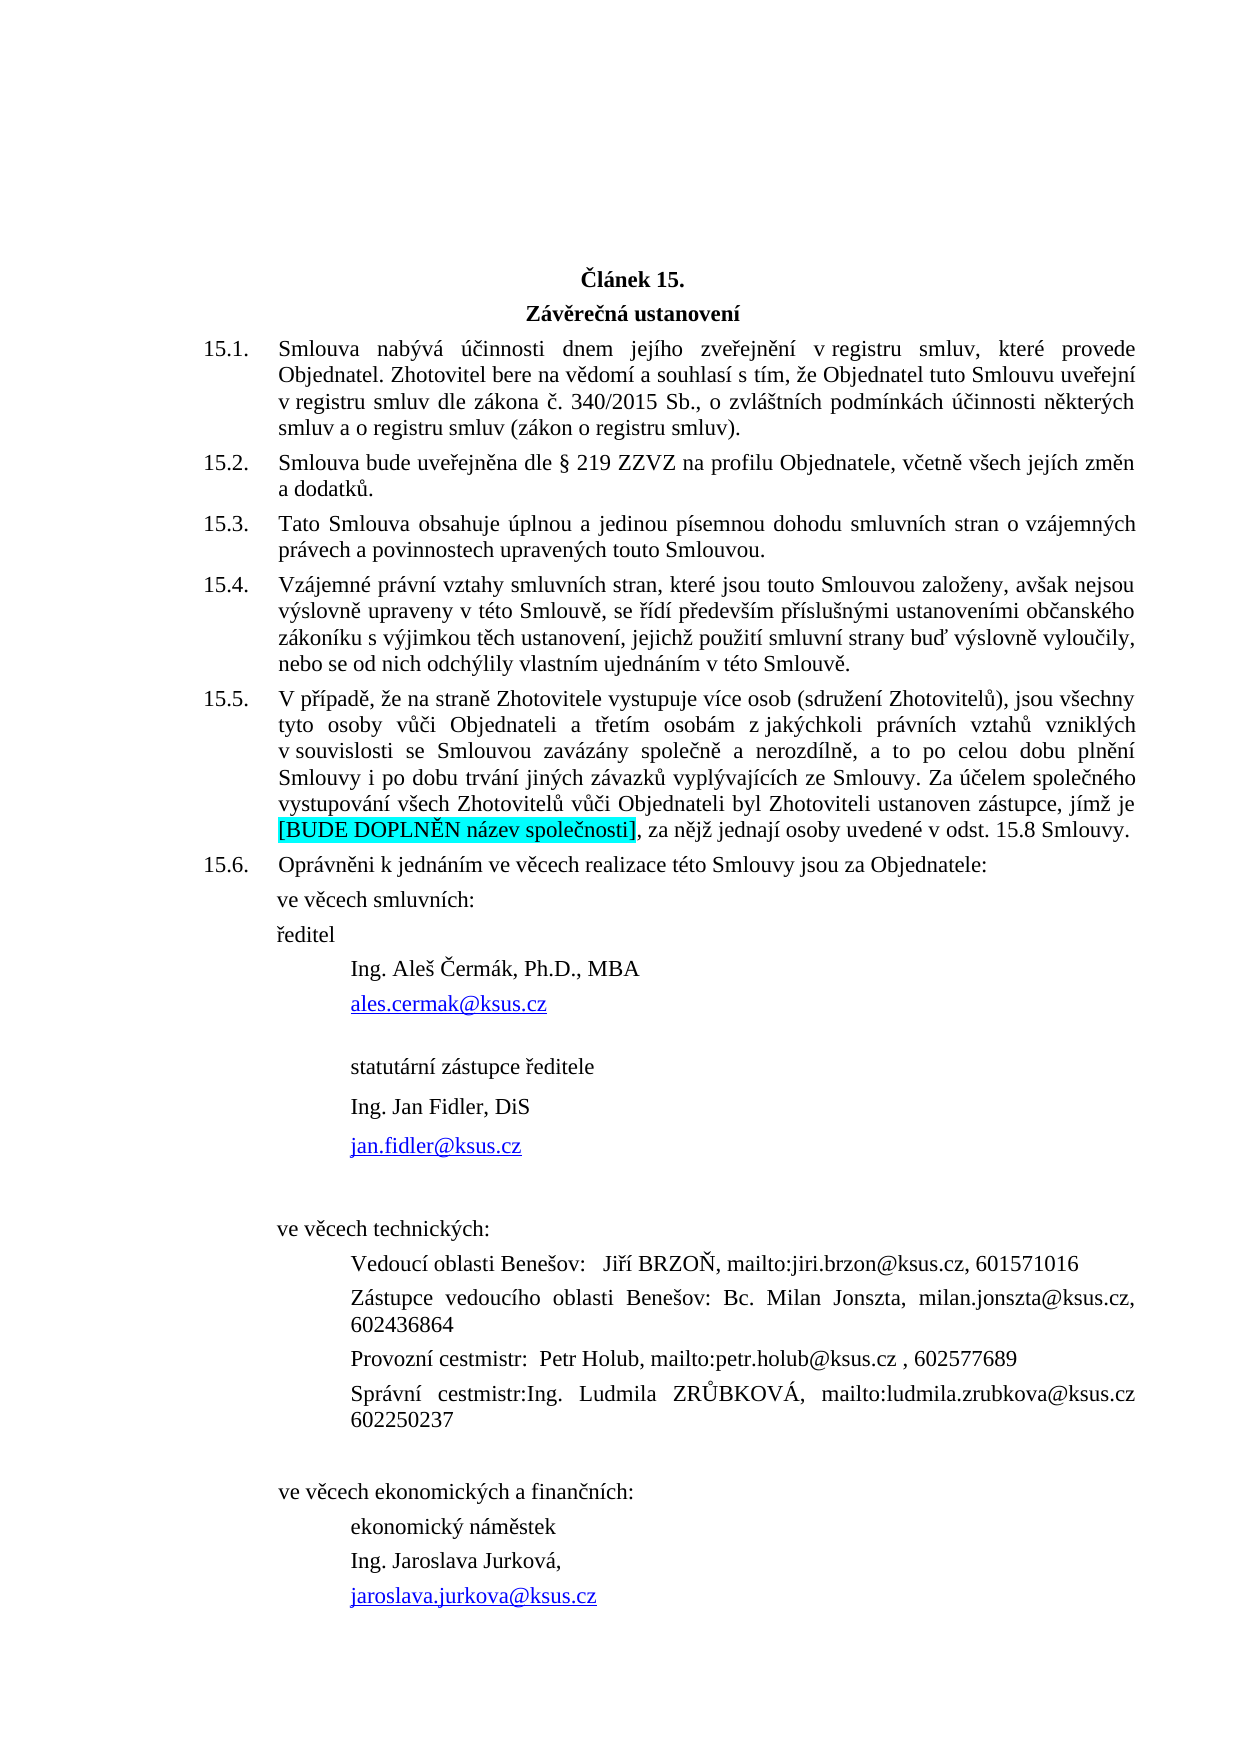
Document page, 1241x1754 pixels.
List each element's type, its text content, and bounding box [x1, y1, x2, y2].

list Ing. Aleš Čermák, Ph.D., MBA [203, 955, 1136, 982]
list Provozní cestmistr: Petr Holub, mailto:petr.holub@ksus.cz , 602577689 [350, 1345, 1136, 1372]
list ve věcech technických: [203, 1215, 1136, 1241]
list ales.cermak@ksus.cz [203, 990, 1136, 1016]
list Zástupce vedoucího oblasti Benešov: Bc. Milan Jonszta, milan.jonszta@ksus.cz, 602436864 [350, 1284, 1136, 1337]
text V případě, že na straně Zhotovitele vystupuje více osob (sdružení Zhotovitelů), jsou všechny tyto osoby vůči Objednateli a třetím osobám z jakýchkoli právních vztahů vzniklých v souvislosti se Smlouvou zavázány společně a nerozdílně, a to po celou dobu plnění Smlouvy i po dobu trvání jiných závazků vyplývajících ze Smlouvy. Za účelem společného vystupování všech Zhotovitelů vůči Objednateli byl Zhotoviteli ustanoven zástupce, jímž je [BUDE DOPLNĚN název společnosti], za nějž jednají osoby uvedené v odst. 15.8 Smlouvy. [203, 685, 1136, 843]
list Správní cestmistr:Ing. Ludmila ZRŮBKOVÁ, mailto:ludmila.zrubkova@ksus.cz 602250237 [350, 1380, 1136, 1433]
list Ing. Jan Fidler, DiS [277, 1093, 1136, 1119]
list jaroslava.jurkova@ksus.cz [278, 1582, 1136, 1608]
list statutární zástupce ředitele [247, 1053, 1136, 1080]
list Ing. Jaroslava Jurková, [278, 1547, 1136, 1574]
list jan.fidler@ksus.cz [247, 1132, 1136, 1159]
list Tato Smlouva obsahuje úplnou a jedinou písemnou dohodu smluvních stran o vzájemných právech a povinnostech upravených touto Smlouvou. [203, 510, 1136, 563]
text Vzájemné právní vztahy smluvních stran, které jsou touto Smlouvou založeny, avšak nejsou výslovně upraveny v této Smlouvě, se řídí především příslušnými ustanoveními občanského zákoníku s výjimkou těch ustanovení, jejichž použití smluvní strany buď výslovně vyloučily, nebo se od nich odchýlily vlastním ujednáním v této Smlouvě. [203, 571, 1136, 676]
list ve věcech ekonomických a finančních: [278, 1478, 1136, 1504]
list Vedoucí oblasti Benešov: Jiří BRZOŇ, mailto:jiri.brzon@ksus.cz, 601571016 [203, 1249, 1136, 1276]
list ve věcech smluvních: [203, 886, 1136, 912]
list ředitel [203, 921, 1136, 947]
text Závěrečná ustanovení [129, 301, 1136, 327]
list Smlouva bude uveřejněna dle § 219 ZZVZ na profilu Objednatele, včetně všech jejích změn a dodatků. [203, 449, 1136, 502]
list ekonomický náměstek [278, 1513, 1136, 1539]
list Smlouva nabývá účinnosti dnem jejího zveřejnění v registru smluv, které provede Objednatel. Zhotovitel bere na vědomí a souhlasí s tím, že Objednatel tuto Smlouvu uveřejní v registru smluv dle zákona č. 340/2015 Sb., o zvláštních podmínkách účinnosti některých smluv a o registru smluv (zákon o registru smluv). [203, 335, 1136, 441]
text Oprávněni k jednáním ve věcech realizace této Smlouvy jsou za Objednatele: [203, 851, 1136, 878]
